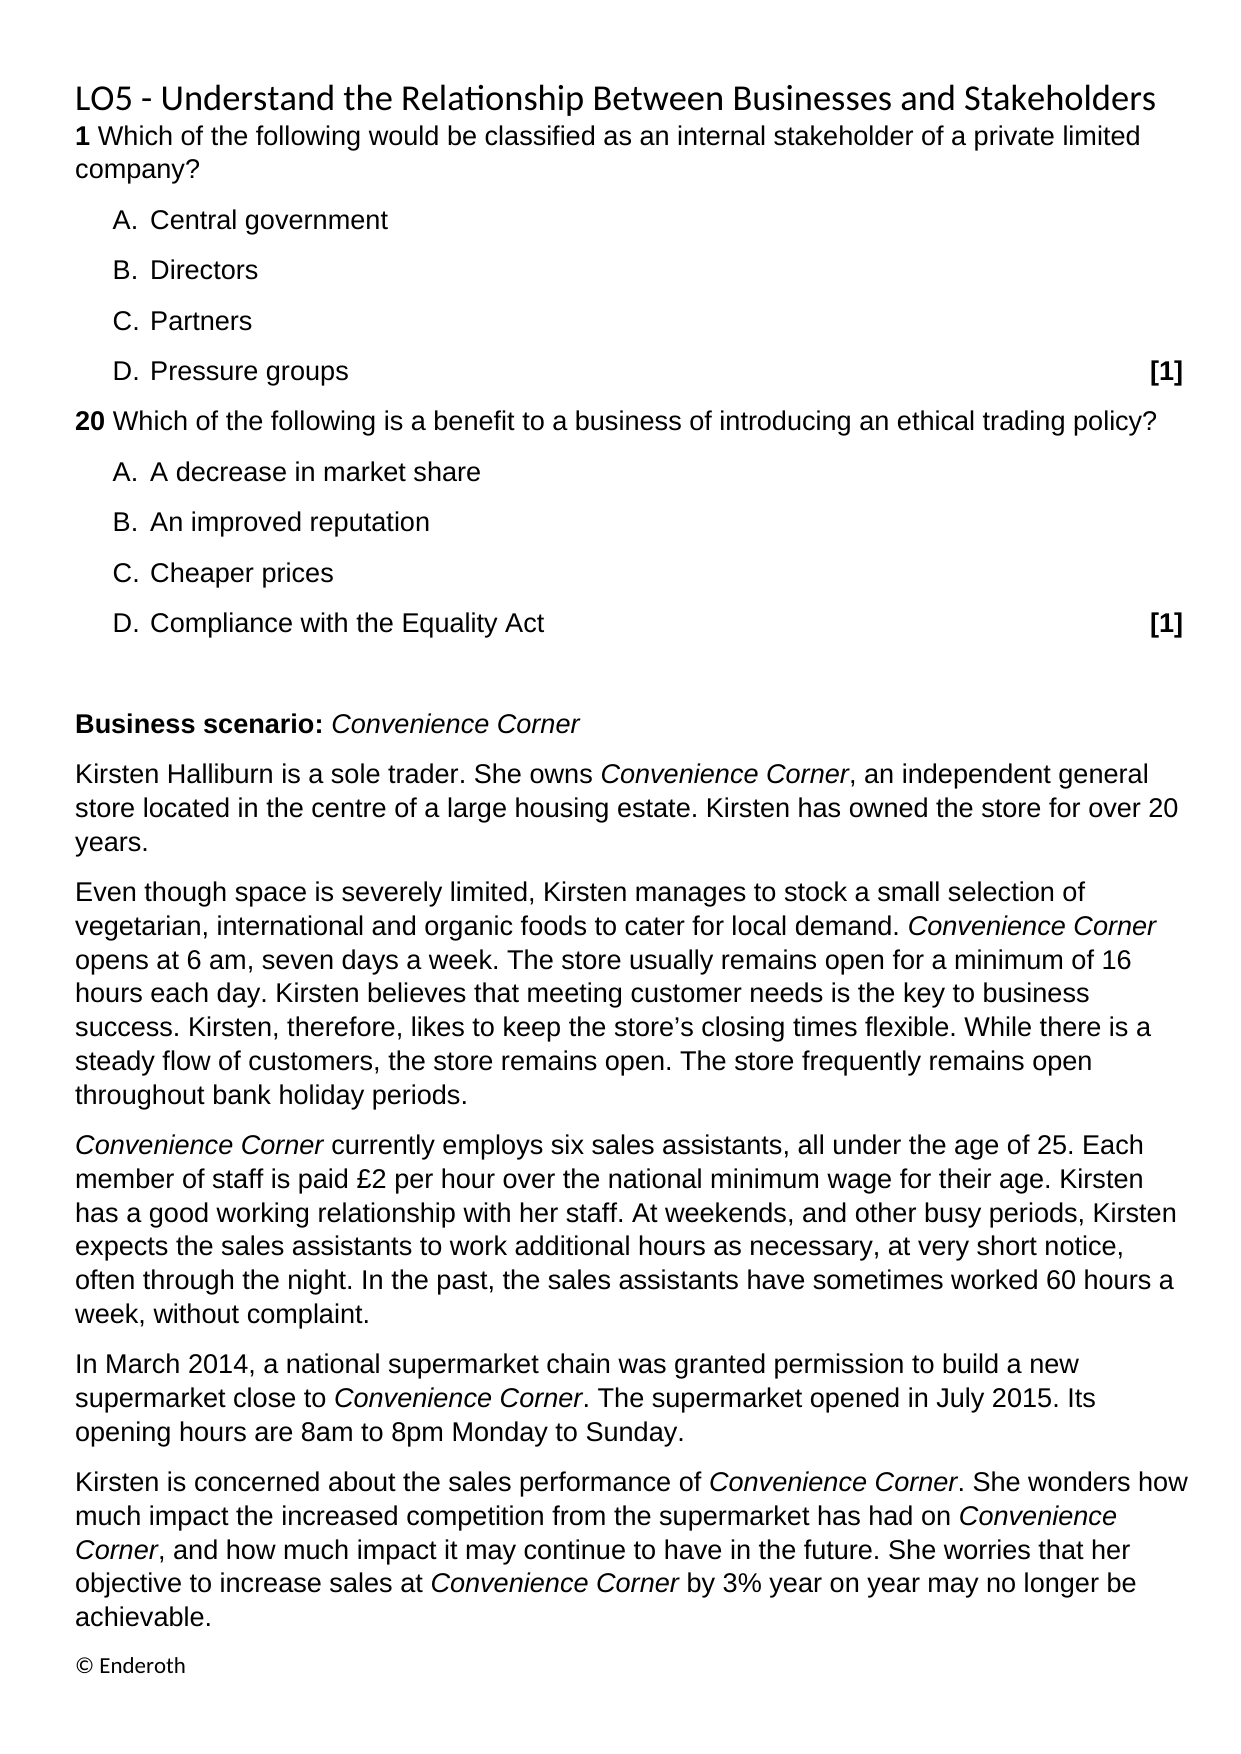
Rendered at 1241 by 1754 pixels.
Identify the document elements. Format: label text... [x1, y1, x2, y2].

text Kirsten is concerned about the sales performance of Convenience Corner. She wonders how much impact the increased competition from the supermarket has had on Convenience Corner, and how much impact it may continue to have in the future. She worries that her objective to increase sales at Convenience Corner by 3% year on year may no longer be achievable. [75, 1466, 1191, 1632]
list An improved reputation [112, 506, 1191, 537]
text Business scenario: Convenience Corner [75, 708, 1191, 739]
list Pressure groups [1] [112, 355, 1191, 386]
text Kirsten Halliburn is a sole trader. She owns Convenience Corner, an independent general store located in the centre of a large housing estate. Kirsten has owned the store for over 20 years. [75, 758, 1191, 857]
list Compliance with the Equality Act [1] [112, 607, 1191, 638]
list Central government [112, 204, 1191, 235]
text Even though space is severely limited, Kirsten manages to stock a small selection of vegetarian, international and organic foods to cater for local demand. Convenience Corner opens at 6 am, seven days a week. The store usually remains open for a minimum of 16 hours each day. Kirsten believes that meeting customer needs is the key to business success. Kirsten, therefore, likes to keep the store’s closing times flexible. While there is a steady flow of customers, the store remains open. The store frequently remains open throughout bank holiday periods. [75, 876, 1191, 1110]
list Directors [112, 254, 1191, 285]
text Convenience Corner currently employs six sales assistants, all under the age of 25. Each member of staff is paid £2 per hour over the national minimum wage for their age. Kirsten has a good working relationship with her staff. At weekends, and other busy periods, Kirsten expects the sales assistants to work additional hours as necessary, at very short notice, often through the night. In the past, the sales assistants have sometimes worked 60 hours a week, without complaint. [75, 1129, 1191, 1329]
list A decrease in market share [112, 456, 1191, 487]
list Partners [112, 304, 1191, 336]
text 20 Which of the following is a benefit to a business of introducing an ethical trading policy? [75, 405, 1191, 437]
list Cheaper prices [112, 557, 1191, 588]
text In March 2014, a national supermarket chain was granted permission to build a new supermarket close to Convenience Corner. The supermarket opened in July 2015. Its opening hours are 8am to 8pm Monday to Sunday. [75, 1348, 1191, 1447]
text 1 Which of the following would be classified as an internal stakeholder of a private limited company? [75, 119, 1191, 184]
